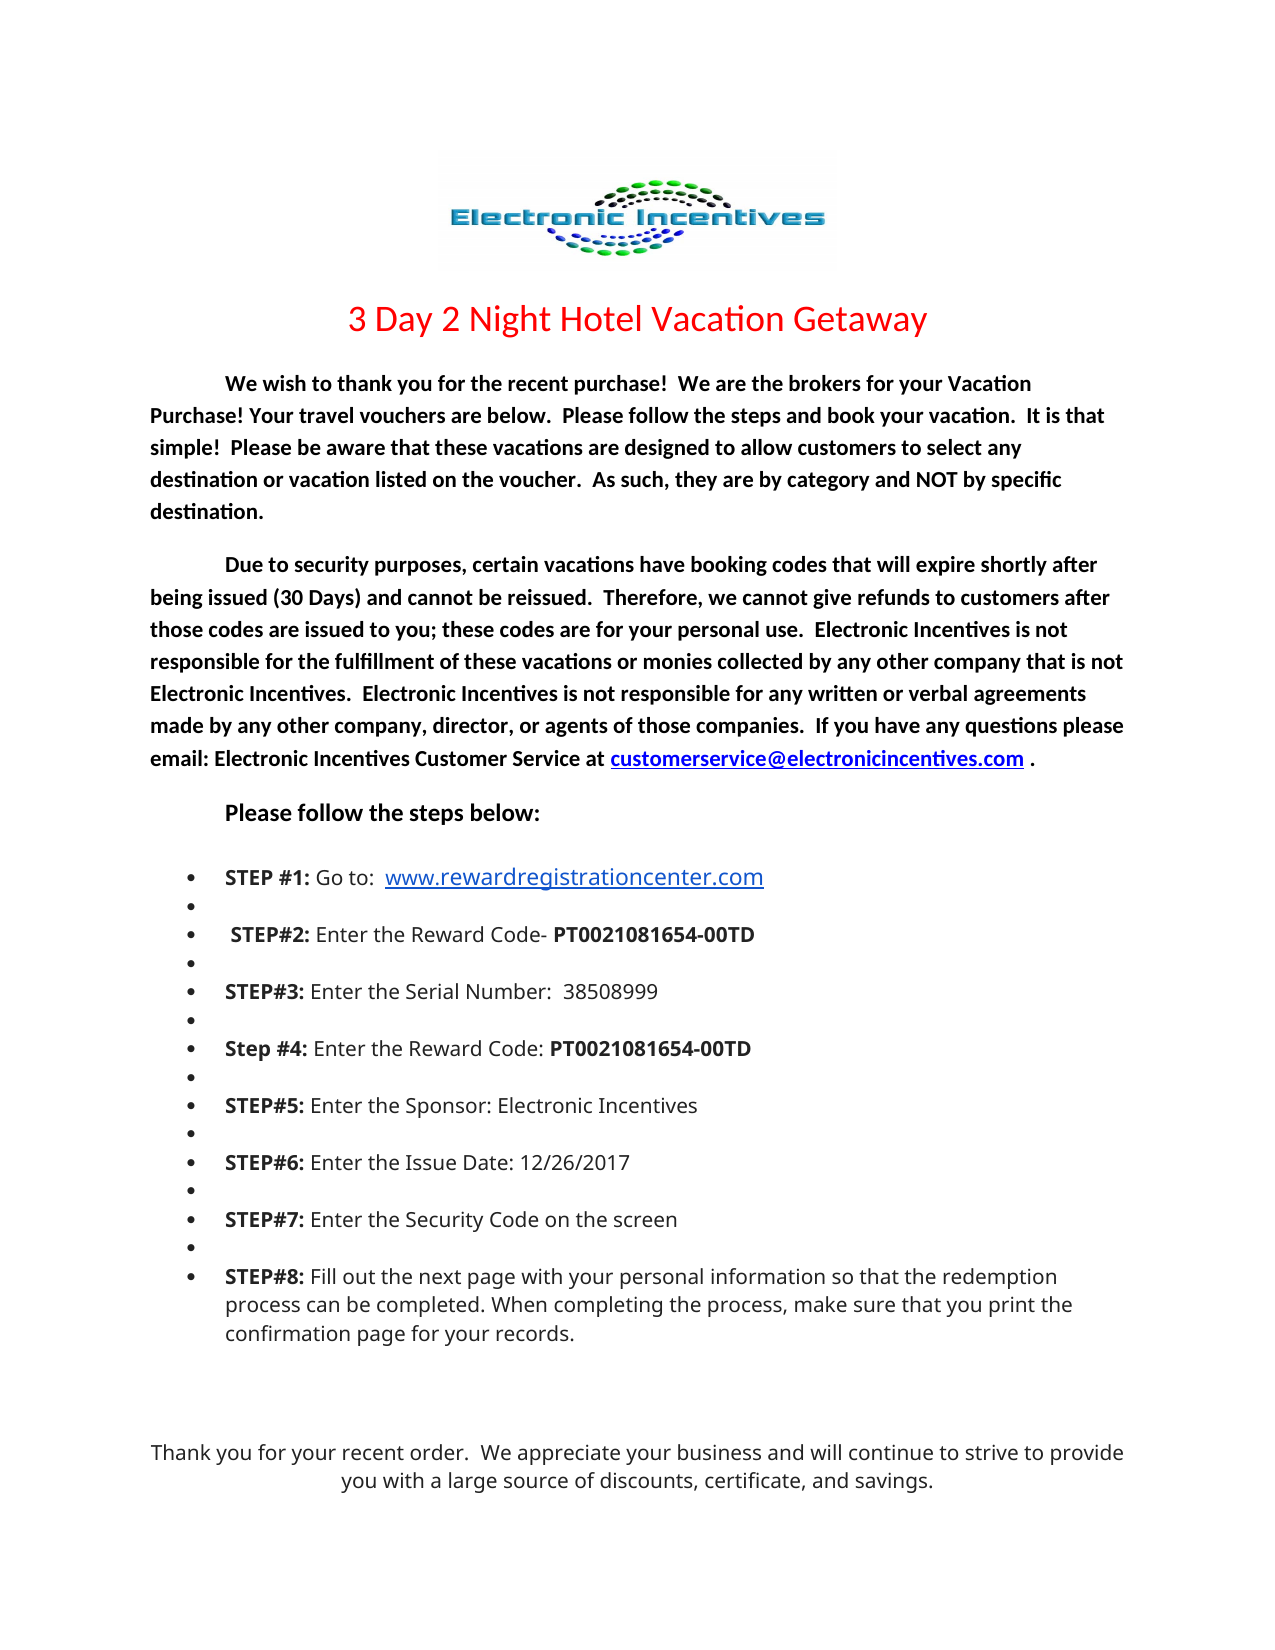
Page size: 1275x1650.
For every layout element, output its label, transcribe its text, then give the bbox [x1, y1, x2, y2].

list STEP#8: Fill out the next page with your personal information so that the redemption process can be completed. When completing the process, make sure that you print the confirmation page for your records. [187, 1262, 1125, 1347]
list STEP#6: Enter the Issue Date: 12/26/2017 [187, 1148, 1125, 1176]
list STEP#3: Enter the Serial Number: 38508999 [187, 977, 1125, 1006]
list Step #4: Enter the Reward Code: PT0021081654-00TD [187, 1034, 1125, 1063]
text Due to security purposes, certain vacations have booking codes that will expire shortly after being issued (30 Days) and cannot be reissued. Therefore, we cannot give refunds to customers after those codes are issued to you; these codes are for your personal use. Electronic Incentives is not responsible for the fulfillment of these vacations or monies collected by any other company that is not Electronic Incentives. Electronic Incentives is not responsible for any written or verbal agreements made by any other company, director, or agents of those companies. If you have any questions please email: Electronic Incentives Customer Service at customerservice@electronicincentives.com . [150, 551, 1125, 772]
text 3 Day 2 Night Hotel Vacation Getaway [150, 295, 1125, 341]
text Thank you for your recent order. We appreciate your business and will continue to strive to provide you with a large source of discounts, certificate, and savings. [150, 1438, 1125, 1494]
list STEP#5: Enter the Sponsor: Electronic Incentives [187, 1091, 1125, 1119]
text Please follow the steps below: [150, 797, 1125, 827]
list STEP#2: Enter the Reward Code- PT0021081654-00TD [187, 921, 1125, 949]
list STEP#7: Enter the Security Code on the screen [187, 1205, 1125, 1233]
text We wish to thank you for the recent purchase! We are the brokers for your Vacation Purchase! Your travel vouchers are below. Please follow the steps and book your vacation. It is that simple! Please be aware that these vacations are designed to allow customers to select any destination or vacation listed on the voucher. As such, they are by category and NOT by specific destination. [150, 369, 1125, 526]
picture [438, 150, 837, 271]
list STEP #1: Go to: www.rewardregistrationcenter.com [187, 861, 1125, 892]
